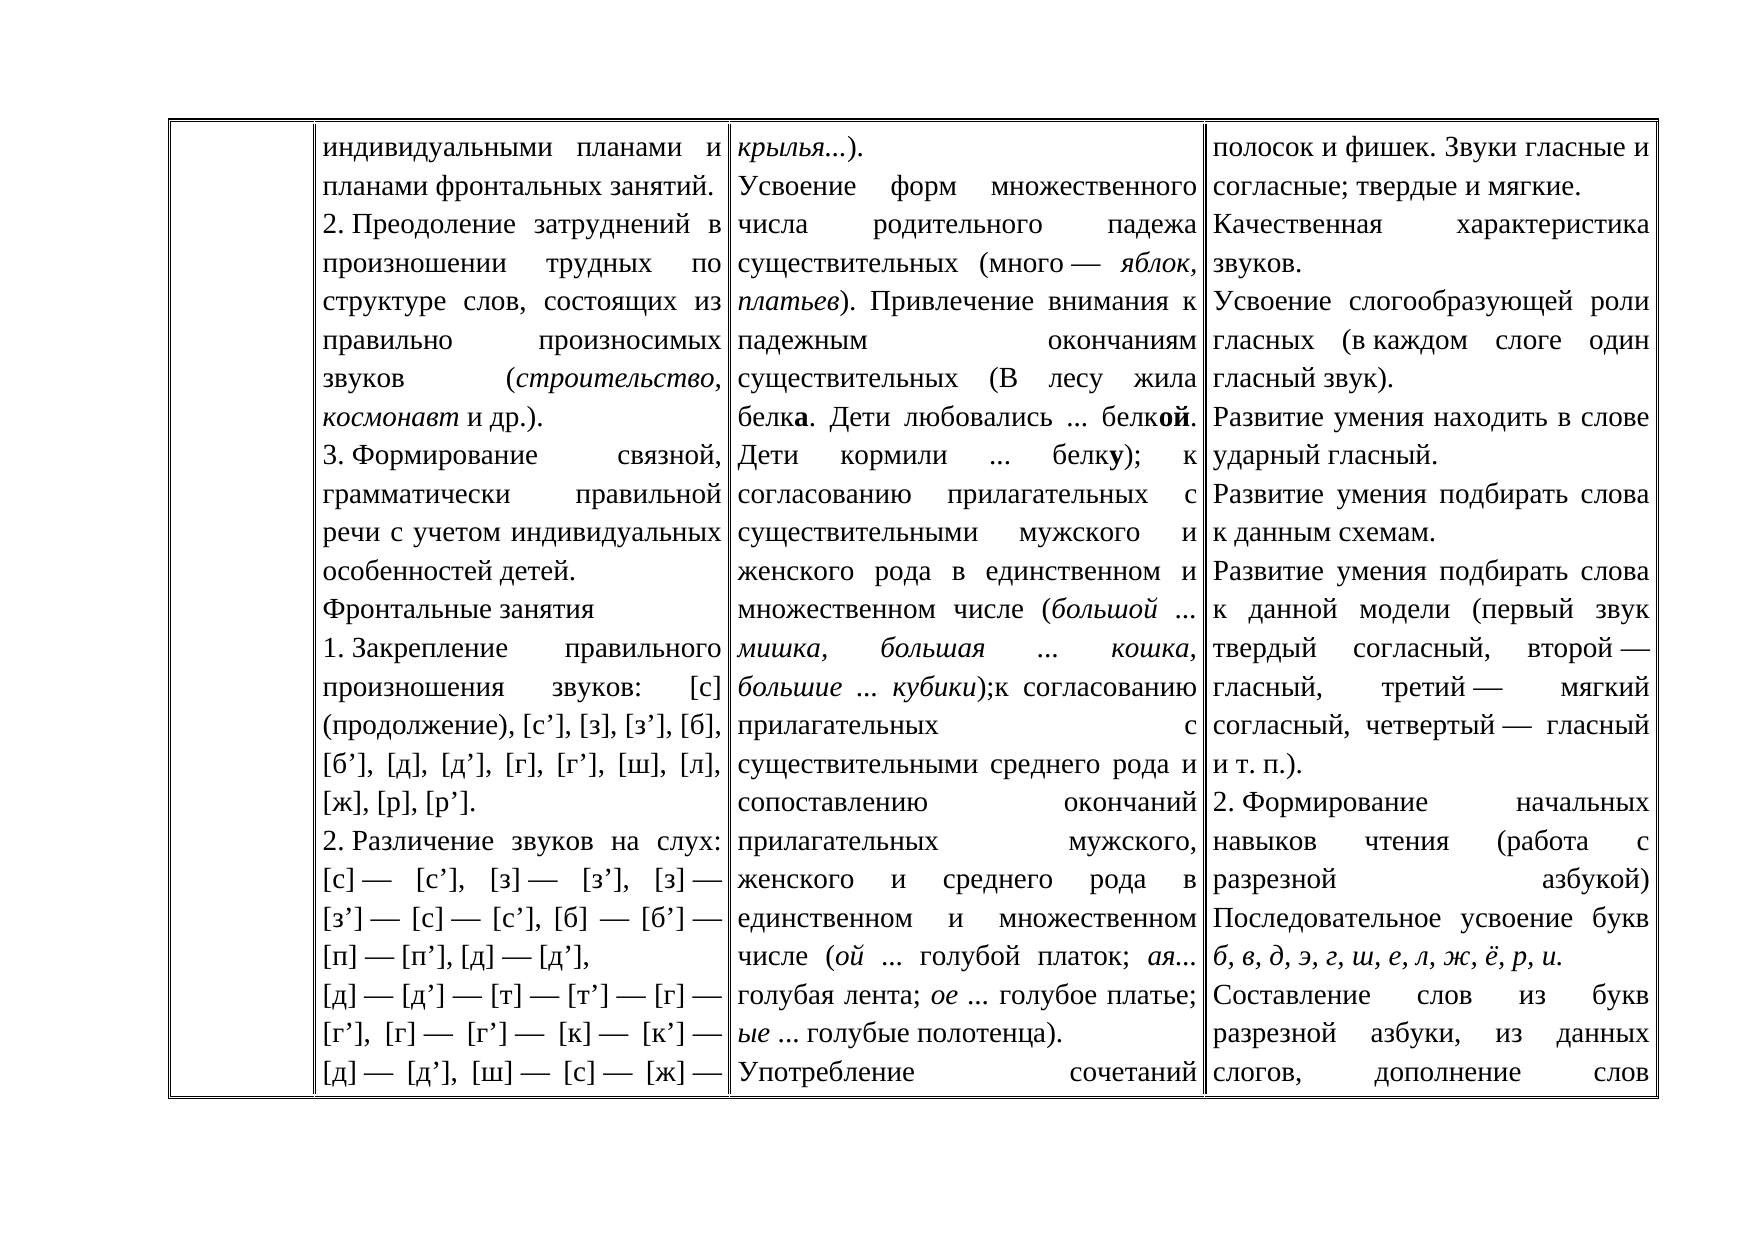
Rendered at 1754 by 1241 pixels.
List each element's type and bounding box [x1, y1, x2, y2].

table_cell [171, 122, 314, 1096]
table_cell [730, 120, 1205, 1096]
table_cell [1205, 122, 1656, 1096]
table_cell [315, 122, 729, 1096]
